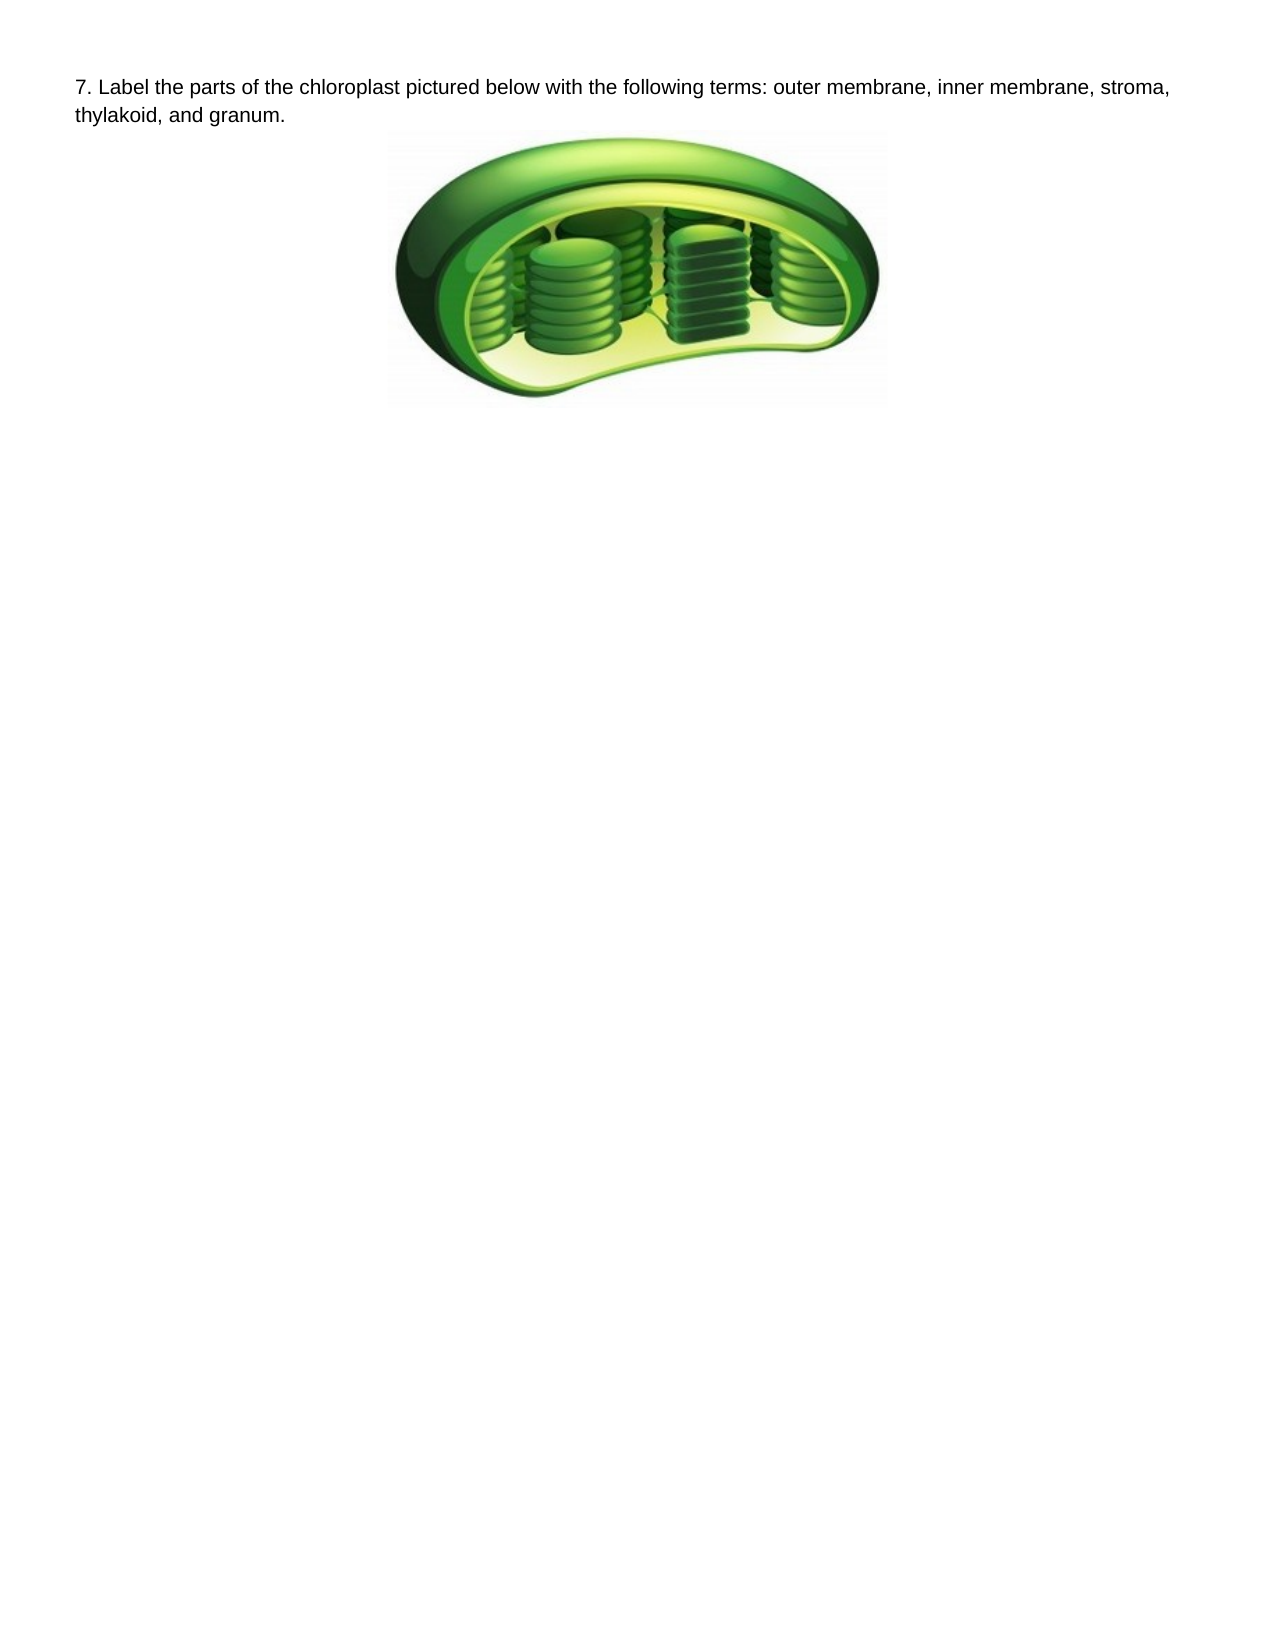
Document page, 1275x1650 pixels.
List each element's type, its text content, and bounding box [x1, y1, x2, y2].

text 7. Label the parts of the chloroplast pictured below with the following terms: outer membrane, inner membrane, stroma, thylakoid, and granum. [75, 75, 1200, 126]
picture [387, 130, 888, 408]
